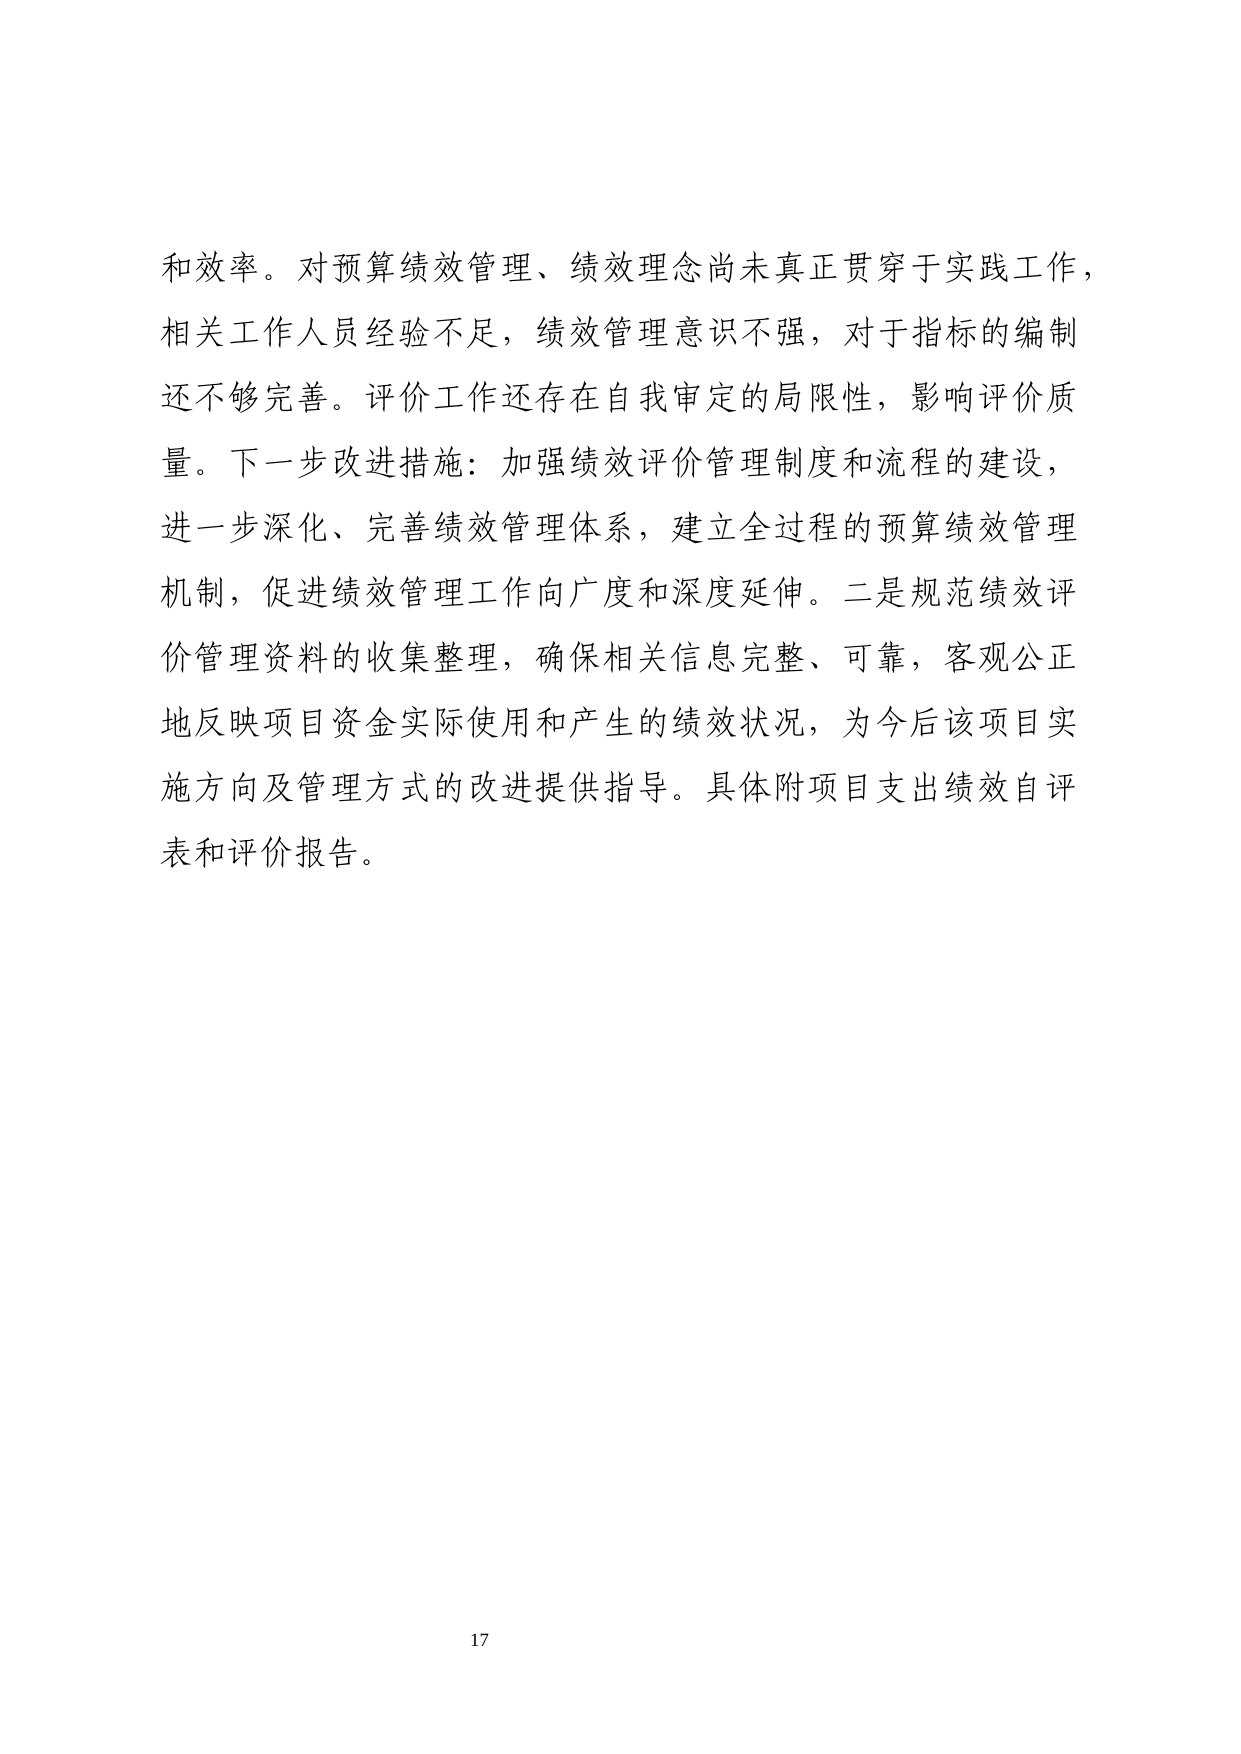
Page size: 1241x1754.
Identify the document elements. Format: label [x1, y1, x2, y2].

text [159, 233, 1081, 883]
